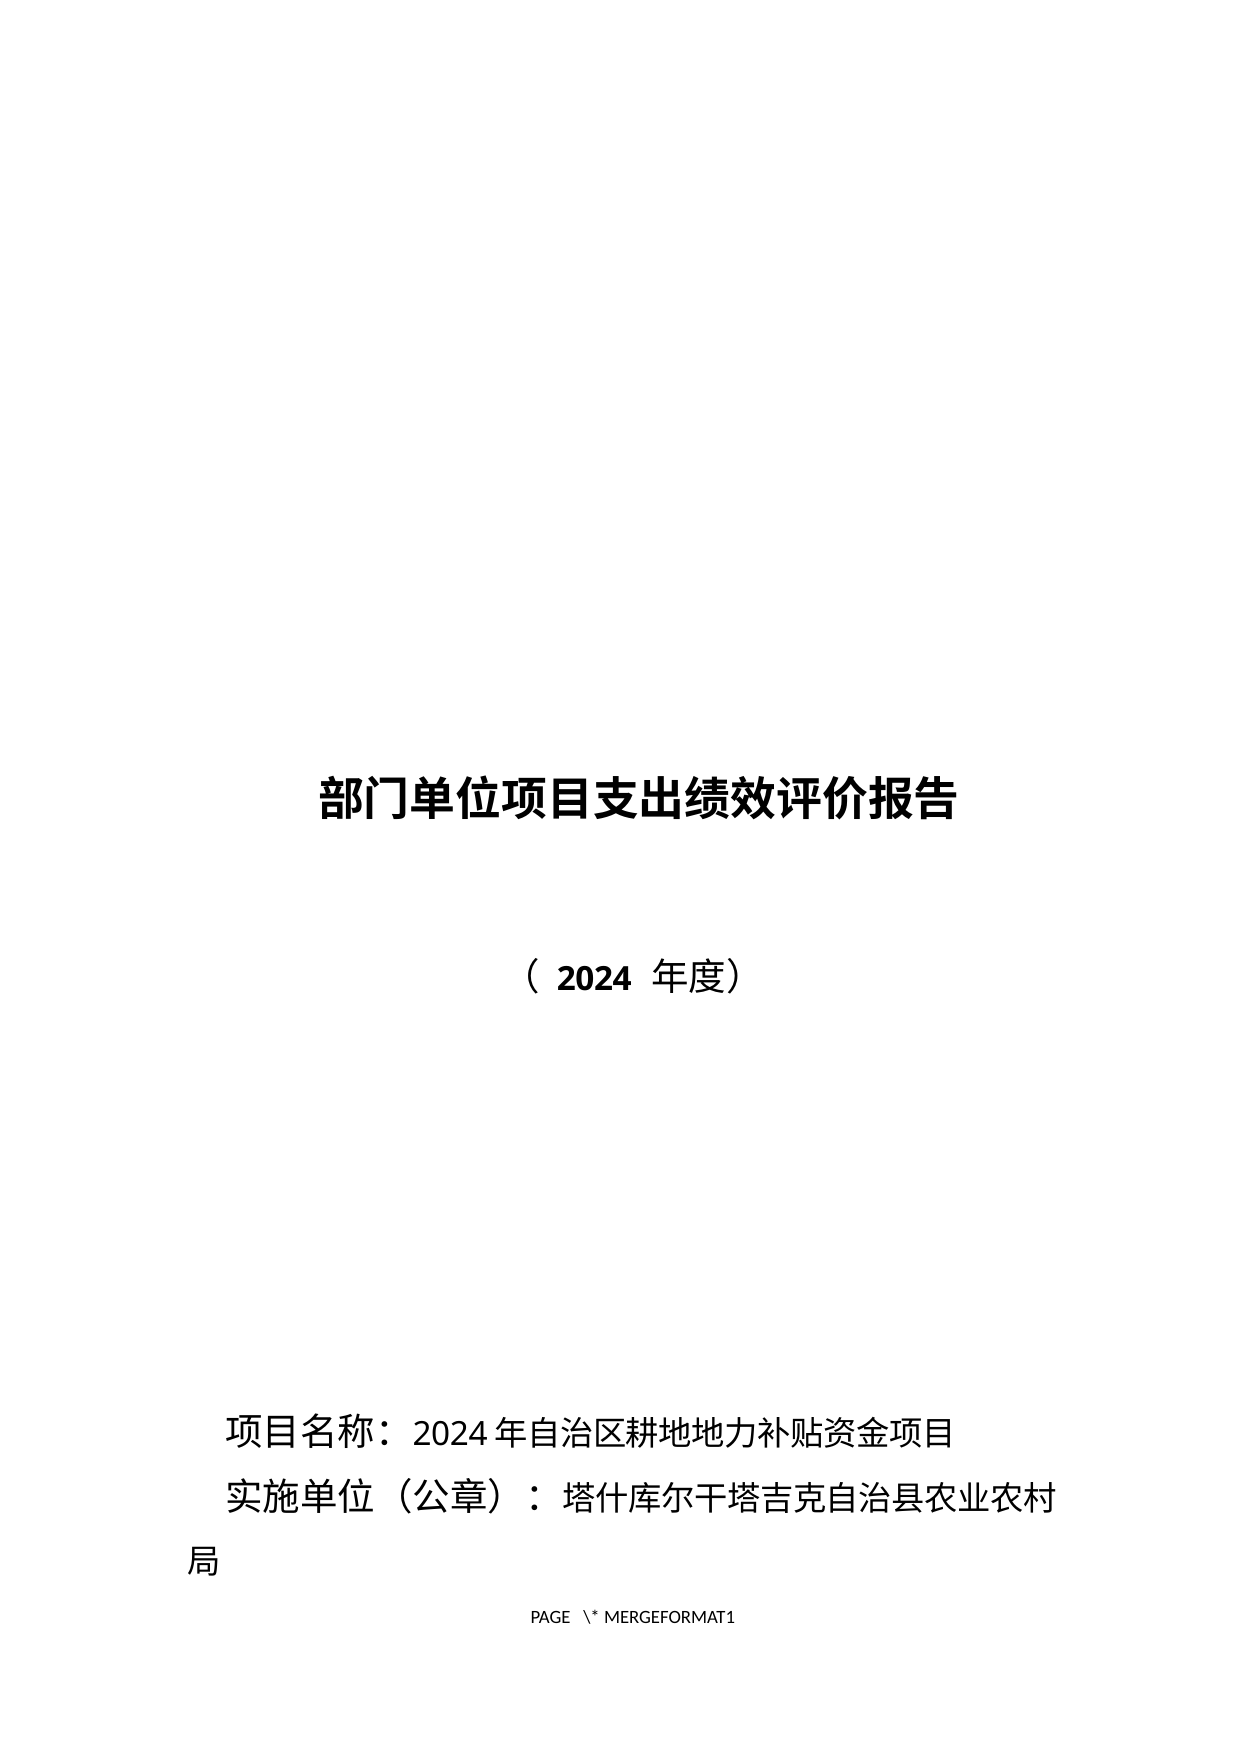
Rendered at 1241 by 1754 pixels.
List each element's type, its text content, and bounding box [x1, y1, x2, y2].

text 实施单位（公章）：塔什库尔干塔吉克自治县农业农村局 [187, 1462, 1078, 1592]
text （ 2024 年度） [187, 942, 1078, 1007]
text 部门单位项目支出绩效评价报告 [187, 747, 1078, 844]
text 项目名称：2024年自治区耕地地力补贴资金项目 [187, 1397, 1078, 1462]
